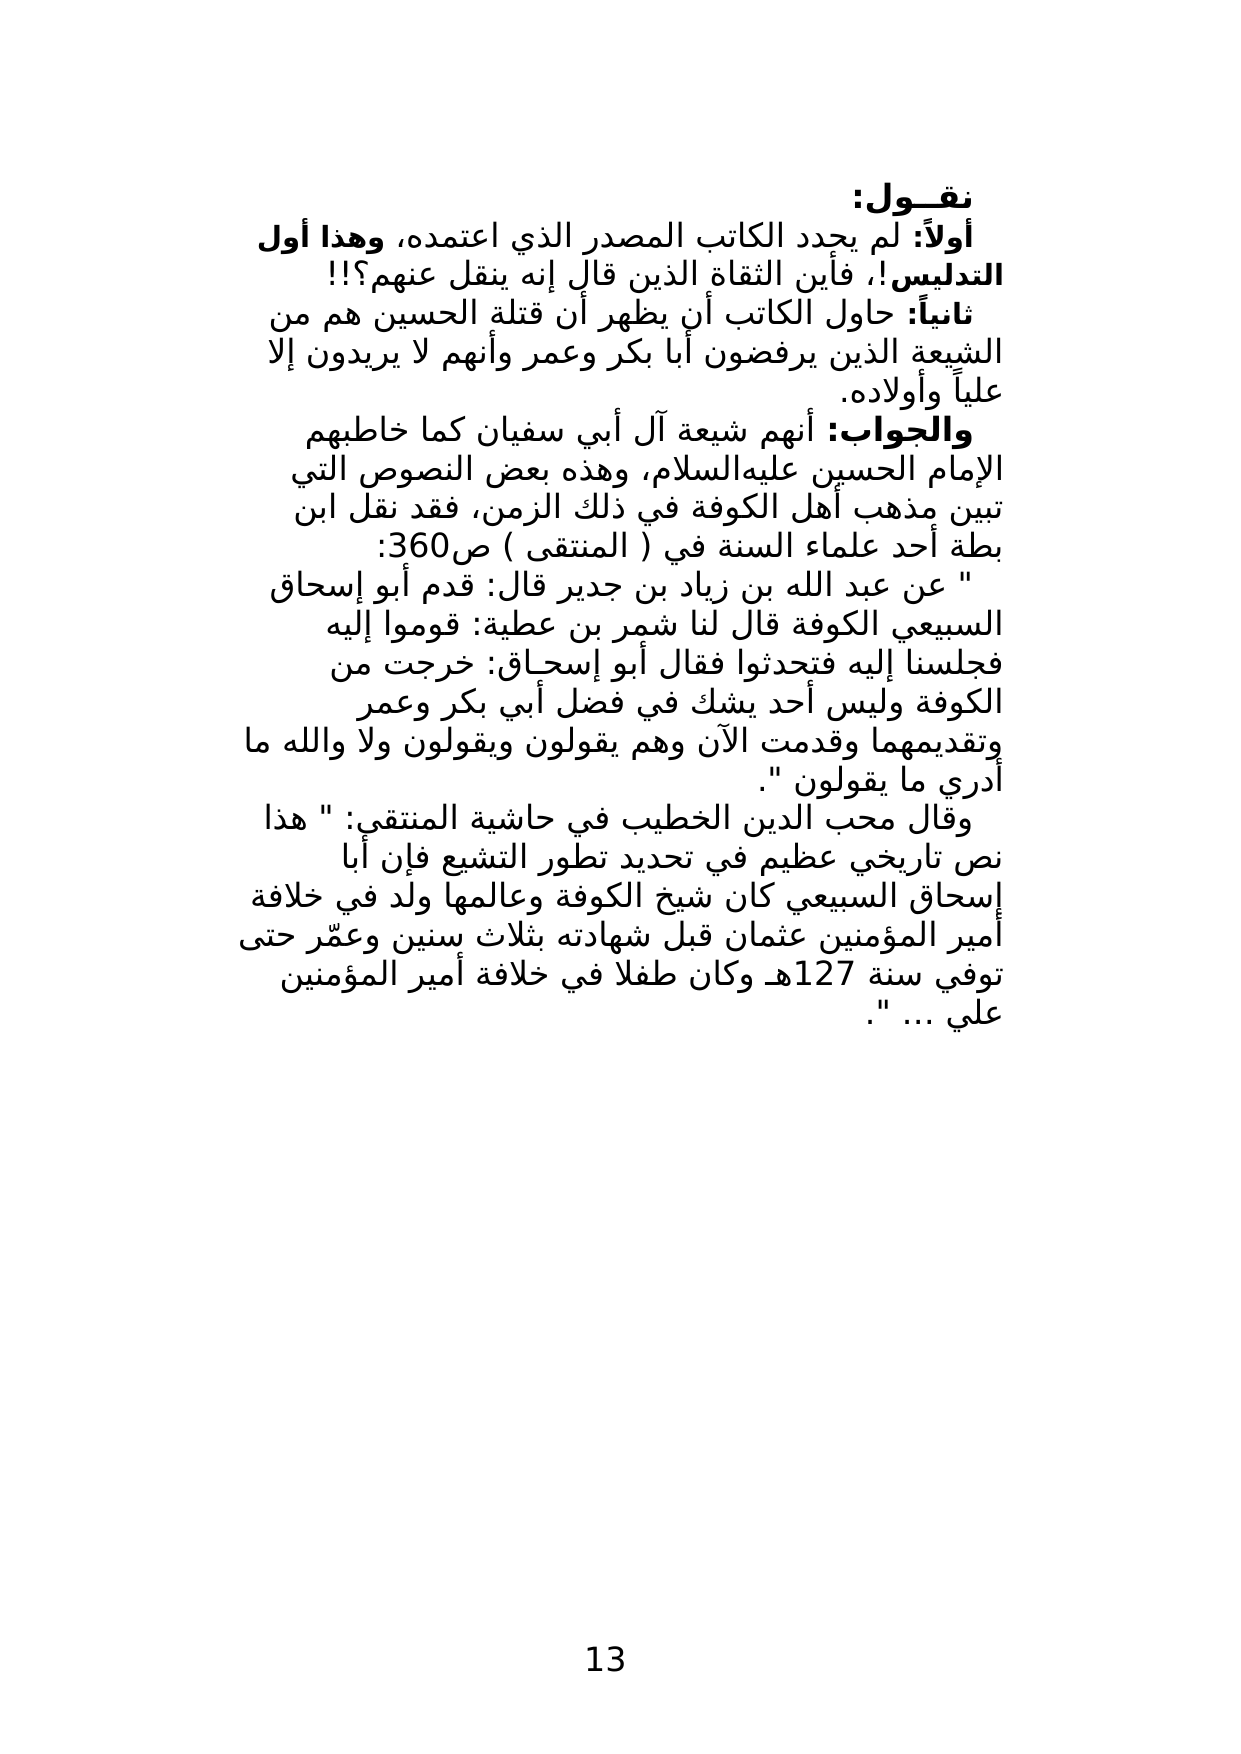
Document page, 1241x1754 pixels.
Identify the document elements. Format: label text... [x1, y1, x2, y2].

text أولاً: لم يحدد الكاتب المصدر الذي اعتمده، وهذا أول التدليس!، فأين الثقاة الذين قال إنه ينقل عنهم؟!! [236, 216, 1004, 294]
text " عن عبد الله بن زياد بن جدير قال: قدم أبو إسحاق السبيعي الكوفة قال لنا شمر بن عطية: قوموا إليه فجلسنا إليه فتحدثوا فقال أبو إسحـاق: خرجت من الكوفة وليس أحد يشك في فضل أبي بكر وعمر وتقديمهما وقدمت الآن وهم يقولون ويقولون ولا والله ما أدري ما يقولون ". [236, 566, 1004, 799]
text وقال محب الدين الخطيب في حاشية المنتقى: " هذا نص تاريخي عظيم في تحديد تطور التشيع فإن أبا إسحاق السبيعي كان شيخ الكوفة وعالمها ولد في خلافة أمير المؤمنين عثمان قبل شهادته بثلاث سنين وعمّر حتى توفي سنة 127هـ وكان طفلا في خلافة أمير المؤمنين علي … ". [236, 799, 1004, 1032]
text والجواب: أنهم شيعة آل أبي سفيان كما خاطبهم الإمام الحسين عليه‌السلام، وهذه بعض النصوص التي تبين مذهب أهل الكوفة في ذلك الزمن، فقد نقل ابن بطة أحد علماء السنة في ( المنتقى ) ص360: [236, 410, 1004, 566]
text نقــول: [236, 177, 1004, 216]
text ثانياً: حاول الكاتب أن يظهر أن قتلة الحسين هم من الشيعة الذين يرفضون أبا بكر وعمر وأنهم لا يريدون إلا علياً وأولاده. [236, 294, 1004, 410]
